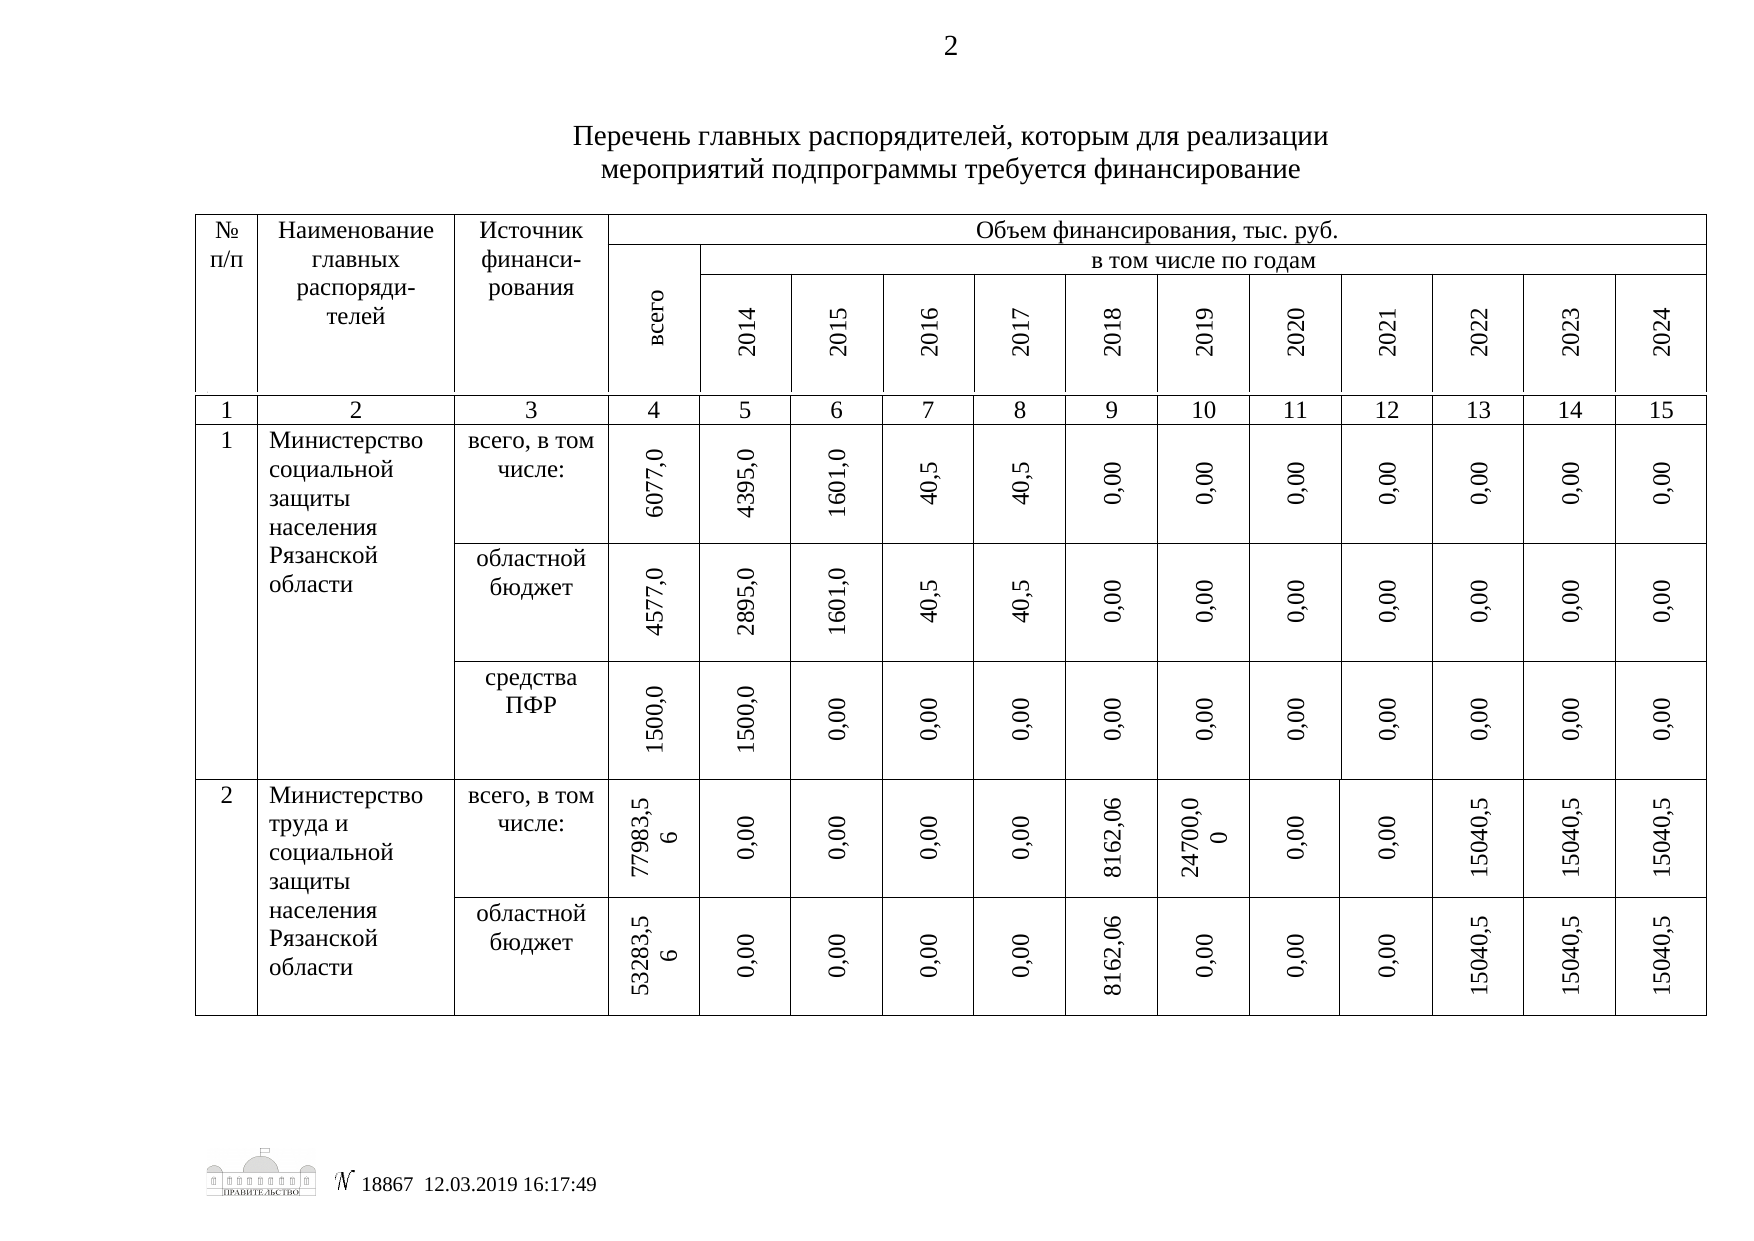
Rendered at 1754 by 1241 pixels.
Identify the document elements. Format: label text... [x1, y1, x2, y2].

table_cell 0,00 [1616, 425, 1706, 542]
table_cell 40,5 [883, 544, 973, 661]
table_cell 53283,56 [609, 898, 699, 1015]
table_cell 0,00 [791, 780, 882, 897]
table_cell 2021 [1342, 275, 1432, 392]
table_header Объем финансирования, тыс. руб. [609, 215, 1706, 244]
table_cell 8162,06 [1066, 780, 1157, 897]
table_cell 2019 [1158, 275, 1249, 392]
table_cell 0,00 [1340, 780, 1432, 897]
table_cell 0,00 [974, 898, 1065, 1015]
table_cell 6077,0 [609, 425, 699, 542]
table_cell 0,00 [1250, 780, 1339, 897]
table_cell 77983,56 [609, 780, 699, 897]
table_cell Министерство труда и социальной защиты населения Рязанской области [258, 780, 454, 1015]
table_cell 0,00 [1433, 544, 1523, 661]
table_cell 0,00 [1340, 898, 1432, 1015]
table_cell 0,00 [1158, 425, 1249, 542]
table_cell 2015 [792, 275, 883, 392]
table_header 6 [791, 396, 882, 424]
table_header 9 [1066, 396, 1157, 424]
table_cell 1 [196, 425, 257, 779]
table_header 11 [1250, 396, 1341, 424]
table_header 14 [1524, 396, 1615, 424]
table_cell в том числе по годам [701, 245, 1706, 273]
table_cell 0,00 [974, 662, 1065, 779]
table_cell 8162,06 [1066, 898, 1157, 1015]
table_cell 0,00 [1342, 544, 1432, 661]
table_cell 2018 [1066, 275, 1157, 392]
table_cell всего, в том числе: [455, 780, 608, 897]
table_cell 15040,5 [1524, 898, 1615, 1015]
table_cell 0,00 [1616, 544, 1706, 661]
table_cell 0,00 [1158, 662, 1249, 779]
table_cell 0,00 [1433, 425, 1523, 542]
table_cell 24700,00 [1158, 780, 1249, 897]
table_cell 4577,0 [609, 544, 699, 661]
table_header 5 [700, 396, 790, 424]
table_cell 15040,5 [1616, 780, 1706, 897]
table_cell 0,00 [1158, 544, 1249, 661]
table_header № п/п [196, 215, 257, 392]
table_cell 2024 [1616, 275, 1706, 392]
table_cell 0,00 [883, 780, 973, 897]
table_cell всего [609, 245, 700, 392]
table_cell 15040,5 [1616, 898, 1706, 1015]
table_cell 0,00 [1250, 425, 1341, 542]
table_cell 0,00 [791, 898, 882, 1015]
table_cell всего, в том числе: [455, 425, 608, 542]
table_cell областной бюджет [455, 544, 608, 661]
table_header 8 [974, 396, 1065, 424]
table_cell 40,5 [974, 544, 1065, 661]
table_cell 2023 [1524, 275, 1615, 392]
table_cell 15040,5 [1524, 780, 1615, 897]
text мероприятий подпрограммы требуется финансирование [207, 152, 1695, 185]
picture [330, 1167, 358, 1192]
table_cell 40,5 [974, 425, 1065, 542]
table_cell 15040,5 [1433, 898, 1523, 1015]
table_cell 0,00 [974, 780, 1065, 897]
table_cell 0,00 [791, 662, 882, 779]
table_cell 15040,5 [1433, 780, 1523, 897]
table_cell 0,00 [1158, 898, 1249, 1015]
table_cell 0,00 [1433, 662, 1523, 779]
table_cell 2022 [1433, 275, 1523, 392]
table_cell 0,00 [1066, 662, 1157, 779]
table_cell 2017 [975, 275, 1065, 392]
table_cell средства ПФР [455, 662, 608, 779]
table_header 3 [455, 396, 608, 424]
table_cell 0,00 [883, 662, 973, 779]
table_header 4 [609, 396, 699, 424]
table_cell 0,00 [1066, 425, 1157, 542]
table_cell 0,00 [1066, 544, 1157, 661]
table_cell 2020 [1250, 275, 1341, 392]
table_cell 0,00 [1342, 662, 1432, 779]
table_cell 0,00 [1524, 544, 1615, 661]
table_header 10 [1158, 396, 1249, 424]
table_cell 1601,0 [791, 544, 882, 661]
text Перечень главных распорядителей, которым для реализации [207, 118, 1695, 152]
table_cell 40,5 [883, 425, 973, 542]
table_header 15 [1616, 396, 1706, 424]
table_cell 0,00 [1342, 425, 1432, 542]
table_cell 1500,0 [700, 662, 790, 779]
table_cell 0,00 [1524, 425, 1615, 542]
table_cell Министерство социальной защиты населения Рязанской области [258, 425, 454, 779]
table_header 7 [883, 396, 973, 424]
table_cell 0,00 [700, 780, 790, 897]
table_cell 0,00 [1524, 662, 1615, 779]
table_header 13 [1433, 396, 1523, 424]
table_cell 0,00 [700, 898, 790, 1015]
table_cell 0,00 [1250, 898, 1339, 1015]
table_cell 2014 [701, 275, 791, 392]
table_cell 0,00 [1616, 662, 1706, 779]
table_cell 4395,0 [700, 425, 790, 542]
table_cell 1500,0 [609, 662, 699, 779]
table_cell областной бюджет [455, 898, 608, 1015]
table_cell 0,00 [1250, 544, 1341, 661]
picture [206, 1148, 316, 1196]
table_cell 2 [196, 780, 257, 1015]
table_cell 2895,0 [700, 544, 790, 661]
table_header 1 [196, 396, 257, 424]
table_cell 2016 [884, 275, 974, 392]
table_cell 0,00 [1250, 662, 1341, 779]
table_header Источник финанси-рования [455, 215, 608, 392]
table_header Наименование главных распоряди-телей [258, 215, 454, 392]
table_header 2 [258, 396, 454, 424]
table_header 12 [1342, 396, 1432, 424]
table_cell 1601,0 [791, 425, 882, 542]
table_cell 0,00 [883, 898, 973, 1015]
